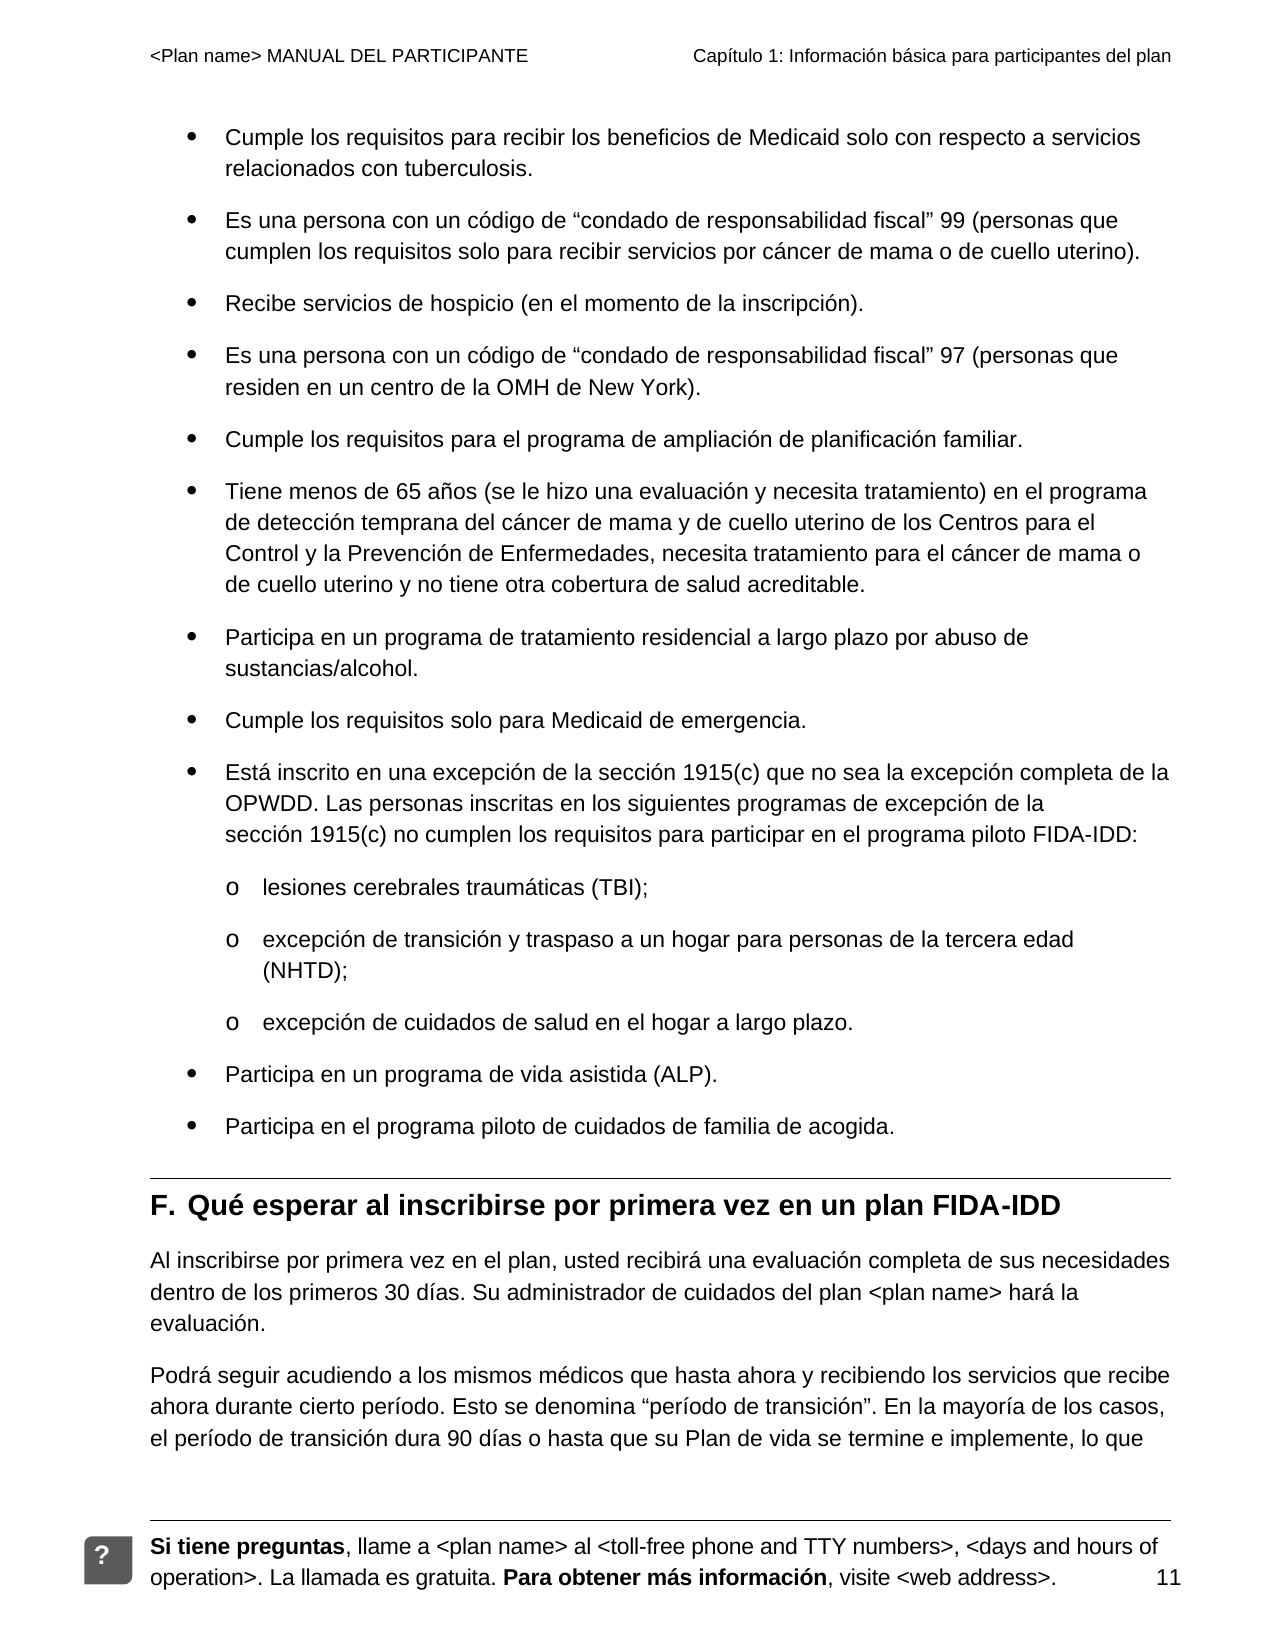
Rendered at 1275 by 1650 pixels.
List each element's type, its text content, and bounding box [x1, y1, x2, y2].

list excepción de cuidados de salud en el hogar a largo plazo. [225, 1005, 1096, 1037]
list Es una persona con un código de “condado de responsabilidad fiscal” 97 (personas que residen en un centro de la OMH de New York). [187, 339, 1171, 401]
list Cumple los requisitos para el programa de ampliación de planificación familiar. [187, 422, 1171, 453]
list Tiene menos de 65 años (se le hizo una evaluación y necesita tratamiento) en el programa de detección temprana del cáncer de mama y de cuello uterino de los Centros para el Control y la Prevención de Enfermedades, necesita tratamiento para el cáncer de mama o de cuello uterino y no tiene otra cobertura de salud acreditable. [187, 474, 1171, 599]
list Está inscrito en una excepción de la sección 1915(c) que no sea la excepción completa de la OPWDD. Las personas inscritas en los siguientes programas de excepción de la sección 1915(c) no cumplen los requisitos para participar en el programa piloto FIDA-IDD: [187, 755, 1171, 849]
list Cumple los requisitos solo para Medicaid de emergencia. [187, 703, 1171, 734]
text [150, 1358, 1171, 1452]
text Al inscribirse por primera vez en el plan, usted recibirá una evaluación completa de sus necesidades dentro de los primeros 30 días. Su administrador de cuidados del plan <plan name> hará la evaluación. [150, 1244, 1171, 1338]
subtitle Qué esperar al inscribirse por primera vez en un plan FIDA-IDD [150, 1179, 1171, 1223]
list Cumple los requisitos para recibir los beneficios de Medicaid solo con respecto a servicios relacionados con tuberculosis. [187, 120, 1171, 182]
list Participa en el programa piloto de cuidados de familia de acogida. [187, 1109, 1171, 1141]
list Recibe servicios de hospicio (en el momento de la inscripción). [187, 287, 1171, 318]
list Es una persona con un código de “condado de responsabilidad fiscal” 99 (personas que cumplen los requisitos solo para recibir servicios por cáncer de mama o de cuello uterino). [187, 203, 1171, 266]
list Participa en un programa de vida asistida (ALP). [187, 1057, 1171, 1089]
list lesiones cerebrales traumáticas (TBI); [225, 870, 1096, 901]
list excepción de transición y traspaso a un hogar para personas de la tercera edad (NHTD); [225, 922, 1096, 984]
list Participa en un programa de tratamiento residencial a largo plazo por abuso de sustancias/alcohol. [187, 620, 1171, 682]
